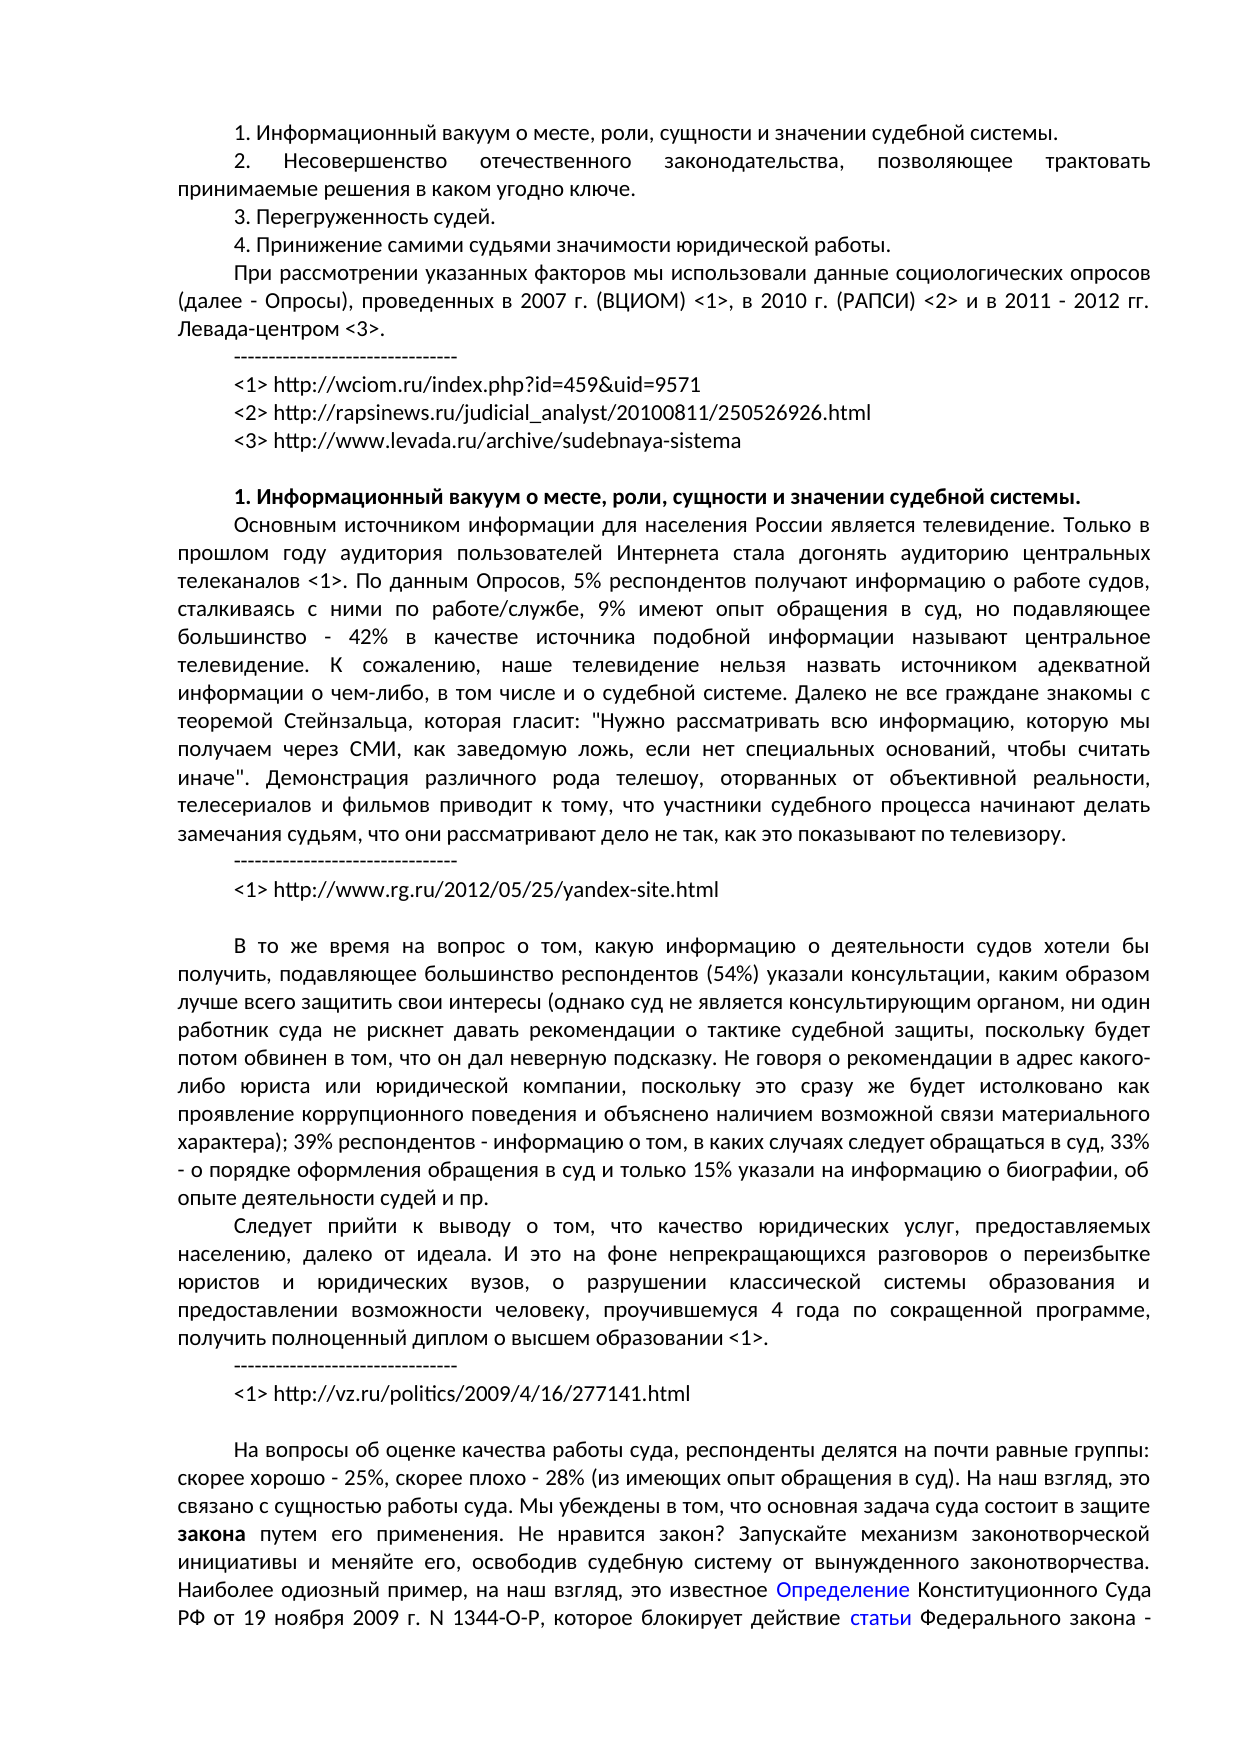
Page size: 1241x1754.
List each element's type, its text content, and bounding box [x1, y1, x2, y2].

text 1. Информационный вакуум о месте, роли, сущности и значении судебной системы. [177, 482, 1152, 510]
text <3> http://www.levada.ru/archive/sudebnaya-sistema [177, 426, 1152, 454]
text Следует прийти к выводу о том, что качество юридических услуг, предоставляемых населению, далеко от идеала. И это на фоне непрекращающихся разговоров о переизбытке юристов и юридических вузов, о разрушении классической системы образования и предоставлении возможности человеку, проучившемуся 4 года по сокращенной программе, получить полноценный диплом о высшем образовании <1>. [177, 1211, 1152, 1351]
text <1> http://wciom.ru/index.php?id=459&uid=9571 [177, 370, 1152, 398]
text При рассмотрении указанных факторов мы использовали данные социологических опросов (далее - Опросы), проведенных в 2007 г. (ВЦИОМ) <1>, в 2010 г. (РАПСИ) <2> и в 2011 - 2012 гг. Левада-центром <3>. [177, 258, 1152, 342]
text 4. Принижение самими судьями значимости юридической работы. [177, 230, 1152, 258]
text -------------------------------- [177, 1351, 1152, 1379]
text -------------------------------- [177, 342, 1152, 370]
text <1> http://vz.ru/politics/2009/4/16/277141.html [177, 1379, 1152, 1407]
text 1. Информационный вакуум о месте, роли, сущности и значении судебной системы. [177, 118, 1152, 146]
text В то же время на вопрос о том, какую информацию о деятельности судов хотели бы получить, подавляющее большинство респондентов (54%) указали консультации, каким образом лучше всего защитить свои интересы (однако суд не является консультирующим органом, ни один работник суда не рискнет давать рекомендации о тактике судебной защиты, поскольку будет потом обвинен в том, что он дал неверную подсказку. Не говоря о рекомендации в адрес какого-либо юриста или юридической компании, поскольку это сразу же будет истолковано как проявление коррупционного поведения и объяснено наличием возможной связи материального характера); 39% респондентов - информацию о том, в каких случаях следует обращаться в суд, 33% - о порядке оформления обращения в суд и только 15% указали на информацию о биографии, об опыте деятельности судей и пр. [177, 931, 1152, 1211]
text -------------------------------- [177, 847, 1152, 875]
text 3. Перегруженность судей. [177, 202, 1152, 230]
text <1> http://www.rg.ru/2012/05/25/yandex-site.html [177, 875, 1152, 903]
text 2. Несовершенство отечественного законодательства, позволяющее трактовать принимаемые решения в каком угодно ключе. [177, 146, 1152, 202]
text Основным источником информации для населения России является телевидение. Только в прошлом году аудитория пользователей Интернета стала догонять аудиторию центральных телеканалов <1>. По данным Опросов, 5% респондентов получают информацию о работе судов, сталкиваясь с ними по работе/службе, 9% имеют опыт обращения в суд, но подавляющее большинство - 42% в качестве источника подобной информации называют центральное телевидение. К сожалению, наше телевидение нельзя назвать источником адекватной информации о чем-либо, в том числе и о судебной системе. Далеко не все граждане знакомы с теоремой Стейнзальца, которая гласит: "Нужно рассматривать всю информацию, которую мы получаем через СМИ, как заведомую ложь, если нет специальных оснований, чтобы считать иначе". Демонстрация различного рода телешоу, оторванных от объективной реальности, телесериалов и фильмов приводит к тому, что участники судебного процесса начинают делать замечания судьям, что они рассматривают дело не так, как это показывают по телевизору. [177, 510, 1152, 847]
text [177, 1435, 1152, 1631]
text <2> http://rapsinews.ru/judicial_analyst/20100811/250526926.html [177, 398, 1152, 426]
